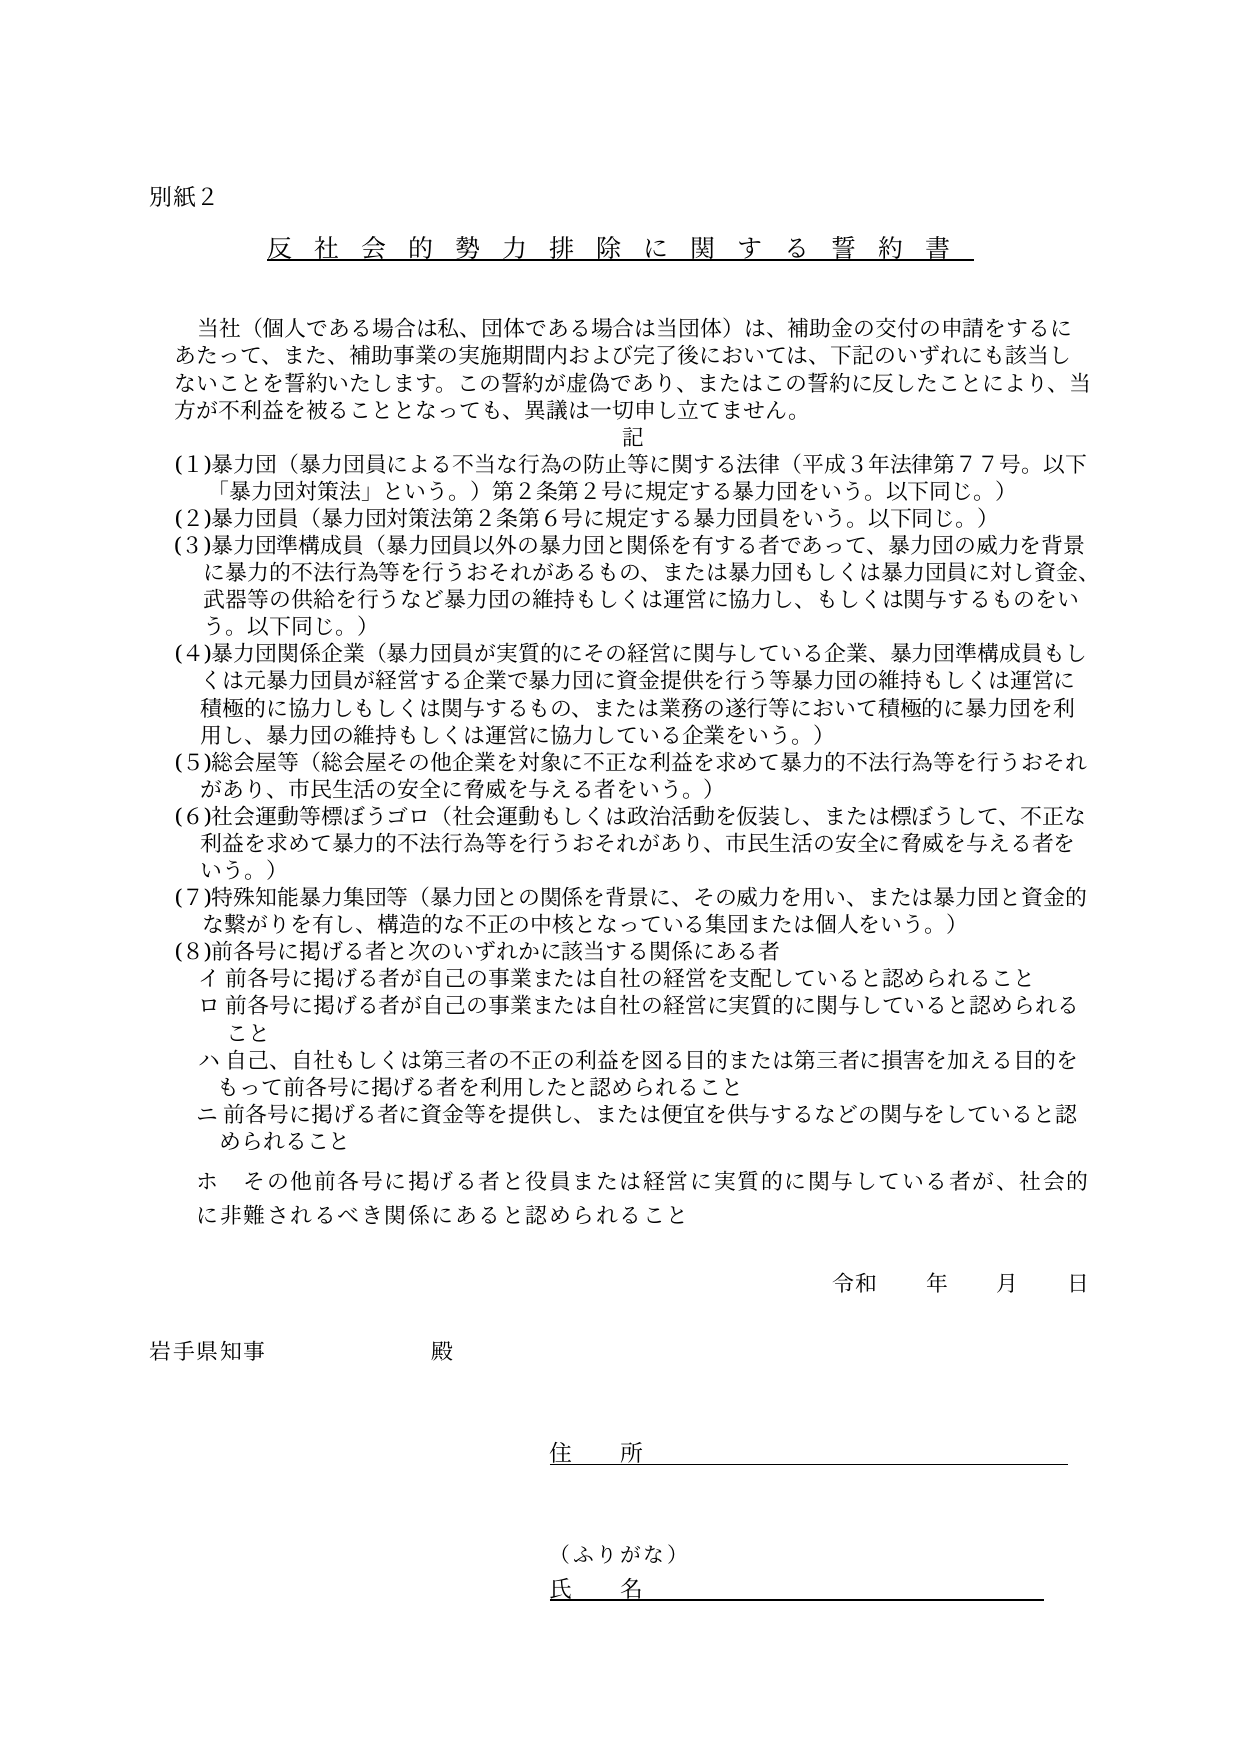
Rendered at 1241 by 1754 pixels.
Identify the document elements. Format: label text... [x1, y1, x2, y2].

text (６)社会運動等標ぼうゴロ（社会運動もしくは政治活動を仮装し、または標ぼうして、不正な利益を求めて暴力的不法行為等を行うおそれがあり、市民生活の安全に脅威を与える者をいう。） [174, 803, 1092, 884]
text (１)暴力団（暴力団員による不当な行為の防止等に関する法律（平成３年法律第７７号。以下「暴力団対策法」という。）第２条第２号に規定する暴力団をいう。以下同じ。） [174, 451, 1092, 505]
text 反社会的勢力排除に関する誓約書 [149, 212, 1091, 280]
text ニ 前各号に掲げる者に資金等を提供し、または便宜を供与するなどの関与をしていると認められること [196, 1101, 1092, 1155]
text (２)暴力団員（暴力団対策法第２条第６号に規定する暴力団員をいう。以下同じ。） [174, 505, 1092, 532]
text (５)総会屋等（総会屋その他企業を対象に不正な利益を求めて暴力的不法行為等を行うおそれがあり、市民生活の安全に脅威を与える者をいう。） [174, 748, 1092, 803]
text (３)暴力団準構成員（暴力団員以外の暴力団と関係を有する者であって、暴力団の威力を背景に暴力的不法行為等を行うおそれがあるもの、または暴力団もしくは暴力団員に対し資金、武器等の供給を行うなど暴力団の維持もしくは運営に協力し、もしくは関与するものをいう。以下同じ。） [174, 532, 1092, 640]
text (８)前各号に掲げる者と次のいずれかに該当する関係にある者 [174, 938, 1092, 965]
text 住 所 [149, 1435, 1091, 1469]
text 岩手県知事 殿 [149, 1333, 1091, 1367]
text （ふりがな） [149, 1537, 1091, 1571]
text 別紙２ [149, 178, 1091, 212]
text (７)特殊知能暴力集団等（暴力団との関係を背景に、その威力を用い、または暴力団と資金的な繋がりを有し、構造的な不正の中核となっている集団または個人をいう。） [174, 884, 1092, 938]
text 記 [174, 423, 1092, 451]
text 氏 名 [149, 1571, 1091, 1605]
text (４)暴力団関係企業（暴力団員が実質的にその経営に関与している企業、暴力団準構成員もしくは元暴力団員が経営する企業で暴力団に資金提供を行う等暴力団の維持もしくは運営に積極的に協力しもしくは関与するもの、または業務の遂行等において積極的に暴力団を利用し、暴力団の維持もしくは運営に協力している企業をいう。） [174, 640, 1092, 748]
text ホ その他前各号に掲げる者と役員または経営に実質的に関与している者が、社会的に非難されるべき関係にあると認められること [173, 314, 1091, 1231]
text 当社（個人である場合は私、団体である場合は当団体）は、補助金の交付の申請をするにあたって、また、補助事業の実施期間内および完了後においては、下記のいずれにも該当しないことを誓約いたします。この誓約が虚偽であり、またはこの誓約に反したことにより、当方が不利益を被ることとなっても、異議は一切申し立てません。 [174, 315, 1092, 423]
text ハ 自己、自社もしくは第三者の不正の利益を図る目的または第三者に損害を加える目的をもって前各号に掲げる者を利用したと認められること [198, 1046, 1092, 1101]
text ロ 前各号に掲げる者が自己の事業または自社の経営に実質的に関与していると認められること [198, 992, 1092, 1046]
text 令和 年 月 日 [149, 1265, 1091, 1299]
text イ 前各号に掲げる者が自己の事業または自社の経営を支配していると認められること [198, 965, 1092, 992]
